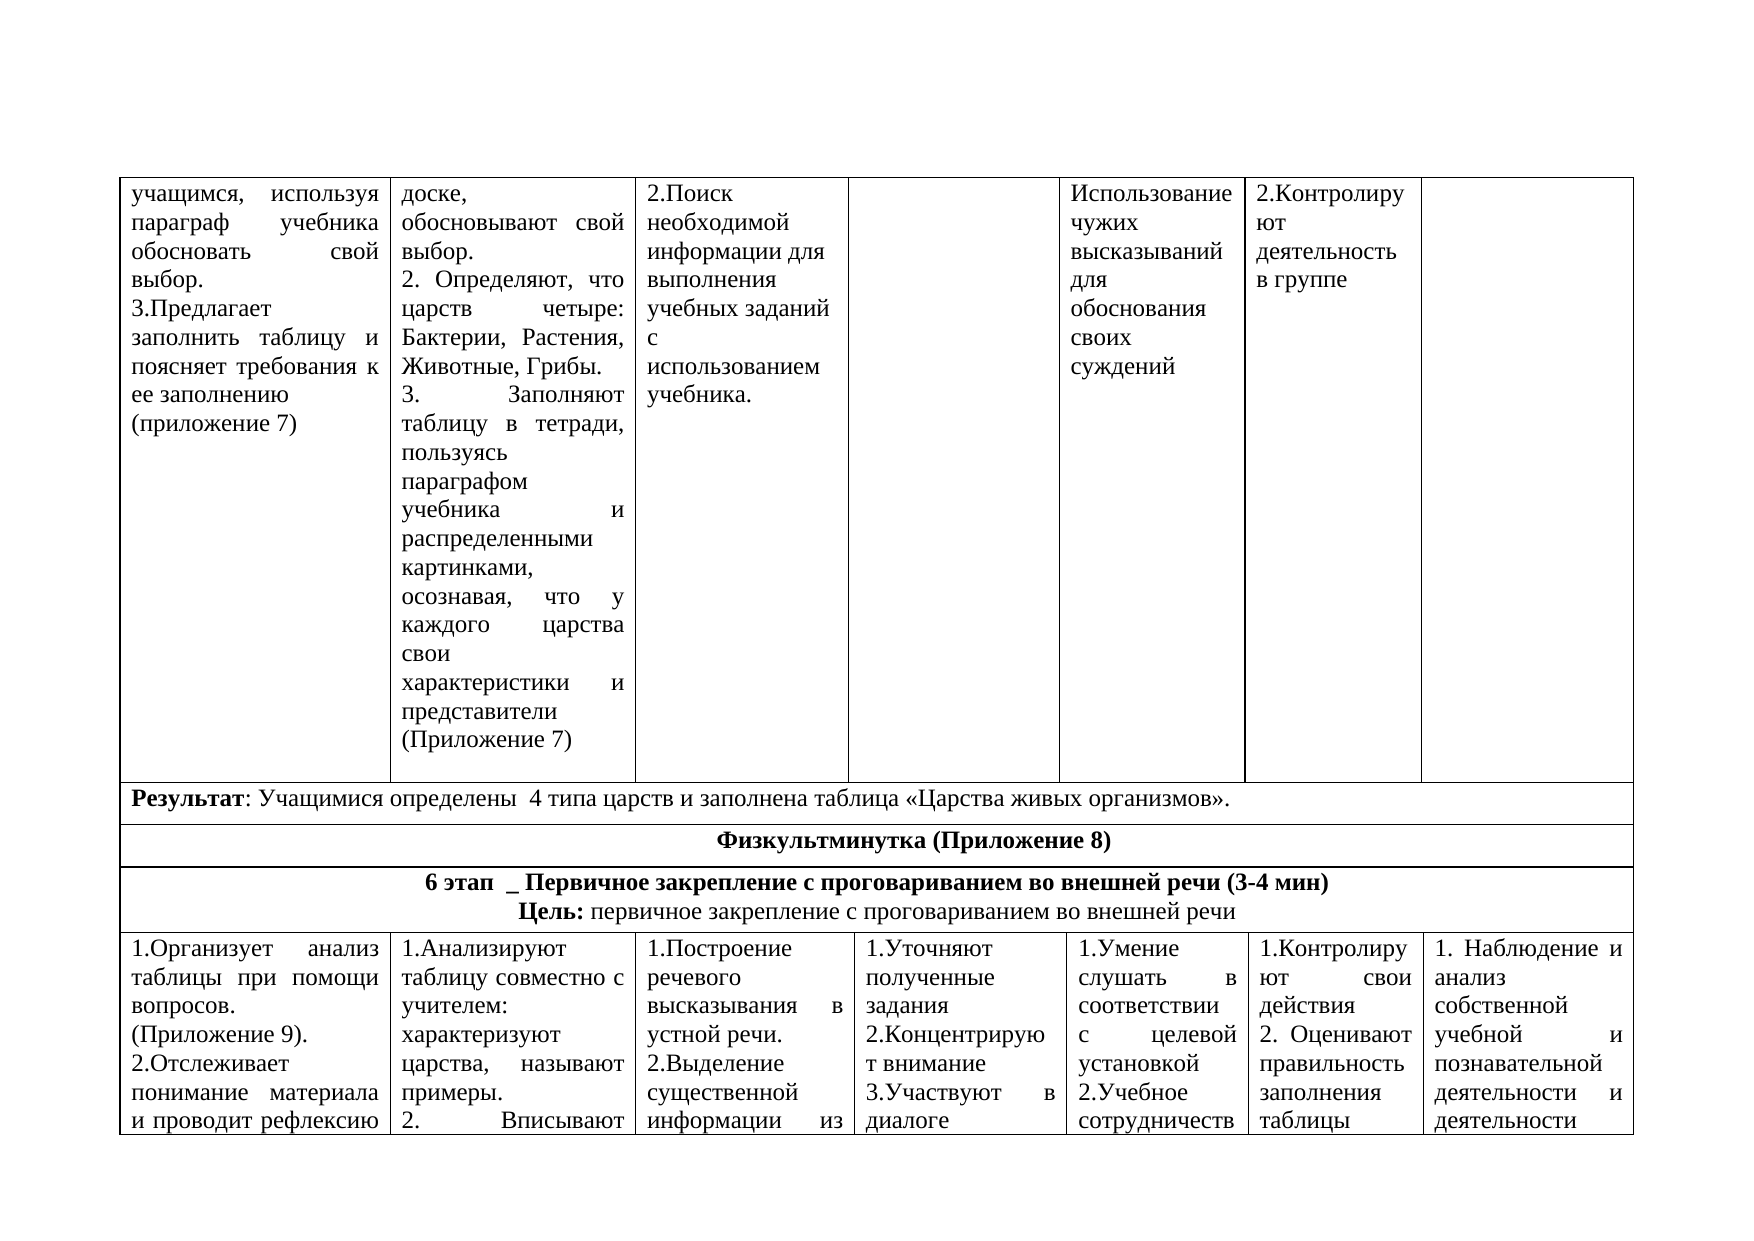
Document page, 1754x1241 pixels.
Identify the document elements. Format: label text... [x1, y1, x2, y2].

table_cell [636, 933, 854, 1134]
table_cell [1422, 178, 1633, 782]
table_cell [855, 933, 1066, 1134]
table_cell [1424, 933, 1633, 1134]
table_cell 6 этап _ Первичное закрепление с проговариванием во внешней речи (3-4 мин) Цель: первичное закрепление с проговариванием во внешней речи [121, 868, 1633, 932]
table_cell Физкультминутка (Приложение 8) [121, 825, 1633, 866]
table_cell Результат: Учащимися определены 4 типа царств и заполнена таблица «Царства живых организмов». [121, 783, 1633, 824]
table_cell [391, 178, 635, 782]
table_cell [1060, 178, 1244, 782]
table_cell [391, 933, 635, 1134]
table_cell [1067, 933, 1248, 1134]
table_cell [849, 178, 1059, 782]
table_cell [1249, 933, 1423, 1134]
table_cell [636, 178, 848, 782]
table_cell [121, 933, 390, 1134]
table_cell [1246, 178, 1421, 782]
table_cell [121, 178, 390, 782]
